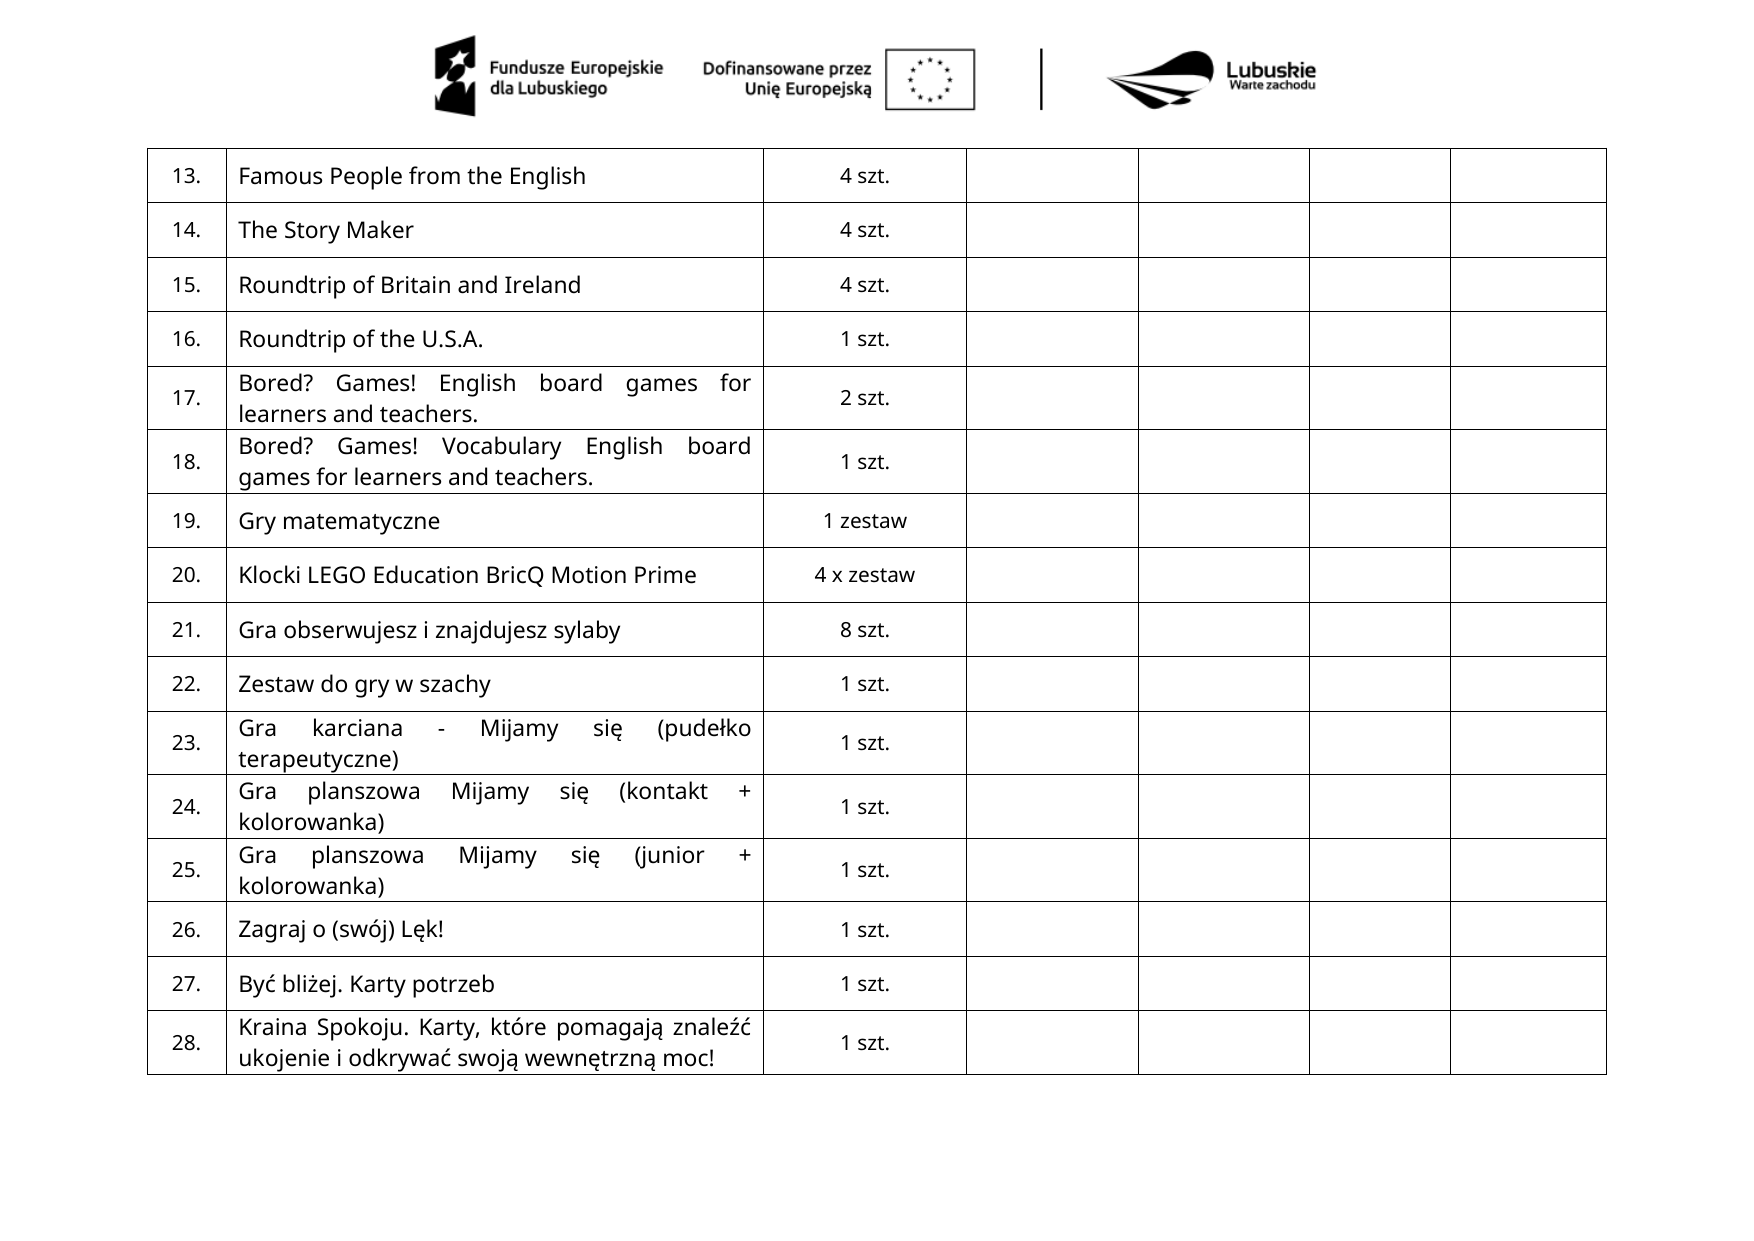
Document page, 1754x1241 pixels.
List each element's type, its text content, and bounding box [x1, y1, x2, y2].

table_cell [1451, 1011, 1606, 1074]
table_cell Gra planszowa Mijamy się (kontakt + kolorowanka) [227, 775, 763, 838]
table_cell [1310, 312, 1450, 366]
table_cell 4 x zestaw [764, 548, 966, 602]
table_cell Gra planszowa Mijamy się (junior + kolorowanka) [227, 839, 763, 901]
table_cell Być bliżej. Karty potrzeb [227, 957, 763, 1010]
table_cell [1451, 712, 1606, 774]
table_cell [148, 203, 226, 257]
table_cell [1310, 367, 1450, 429]
table_cell [1139, 548, 1309, 602]
table_cell [148, 430, 226, 493]
table_cell [148, 603, 226, 656]
table_cell [1451, 312, 1606, 366]
table_cell [1310, 548, 1450, 602]
table_cell 1 szt. [764, 775, 966, 838]
table_cell [1139, 1011, 1309, 1074]
table_cell [1139, 839, 1309, 901]
table_cell [1451, 839, 1606, 901]
table_cell [1451, 494, 1606, 547]
table_cell Bored? Games! English board games for learners and teachers. [227, 367, 763, 429]
table_cell [148, 902, 226, 956]
table_cell [1310, 902, 1450, 956]
table_cell [967, 494, 1138, 547]
table_cell [1139, 957, 1309, 1010]
table_cell [1139, 149, 1309, 202]
table_cell [1139, 258, 1309, 311]
table_cell Gra karciana - Mijamy się (pudełko terapeutyczne) [227, 712, 763, 774]
table_cell 4 szt. [764, 258, 966, 311]
table_cell [967, 203, 1138, 257]
table_cell [967, 775, 1138, 838]
table_cell [1451, 902, 1606, 956]
table_cell [1310, 494, 1450, 547]
table_cell [967, 367, 1138, 429]
table_cell [1139, 712, 1309, 774]
table_cell The Story Maker [227, 203, 763, 257]
table_cell [1139, 430, 1309, 493]
table_cell Klocki LEGO Education BricQ Motion Prime [227, 548, 763, 602]
table_cell [1139, 312, 1309, 366]
table_cell Gra obserwujesz i znajdujesz sylaby [227, 603, 763, 656]
table_cell [1451, 203, 1606, 257]
table_cell [1451, 430, 1606, 493]
table_cell [1310, 203, 1450, 257]
table_cell [1139, 494, 1309, 547]
table_cell [1310, 712, 1450, 774]
table_cell [1310, 603, 1450, 656]
table_cell 8 szt. [764, 603, 966, 656]
table_cell [148, 494, 226, 547]
table_cell [148, 367, 226, 429]
table_cell [148, 712, 226, 774]
table_cell [148, 548, 226, 602]
table_cell [967, 548, 1138, 602]
table_cell [1139, 603, 1309, 656]
table_cell 1 zestaw [764, 494, 966, 547]
table_cell 4 szt. [764, 149, 966, 202]
table_cell [1139, 775, 1309, 838]
table_cell [1310, 839, 1450, 901]
table_cell [967, 712, 1138, 774]
table_cell 1 szt. [764, 430, 966, 493]
table_cell Bored? Games! Vocabulary English board games for learners and teachers. [227, 430, 763, 493]
table_cell [148, 957, 226, 1010]
table_cell [1310, 657, 1450, 711]
table_cell 1 szt. [764, 839, 966, 901]
table_cell [1310, 775, 1450, 838]
table_cell [148, 258, 226, 311]
table_cell Gry matematyczne [227, 494, 763, 547]
table_cell 1 szt. [764, 657, 966, 711]
table_cell Famous People from the English [227, 149, 763, 202]
table_cell [1139, 203, 1309, 257]
table_cell 1 szt. [764, 312, 966, 366]
table_cell 4 szt. [764, 203, 966, 257]
table_cell [1310, 149, 1450, 202]
picture [404, 28, 1350, 133]
table_cell 1 szt. [764, 712, 966, 774]
table_cell [1310, 258, 1450, 311]
table_cell [1451, 657, 1606, 711]
table_cell [1451, 957, 1606, 1010]
table_cell [1451, 603, 1606, 656]
table_cell [1139, 902, 1309, 956]
table_cell [967, 1011, 1138, 1074]
table_cell [1139, 657, 1309, 711]
table_cell [148, 775, 226, 838]
table_cell Zagraj o (swój) Lęk! [227, 902, 763, 956]
table_cell [1139, 367, 1309, 429]
table_cell [148, 1011, 226, 1074]
table_cell [1451, 258, 1606, 311]
table_cell [1310, 430, 1450, 493]
table_cell [1451, 548, 1606, 602]
table_cell [1451, 149, 1606, 202]
table_cell [148, 312, 226, 366]
table_cell Roundtrip of Britain and Ireland [227, 258, 763, 311]
table_cell [967, 603, 1138, 656]
table_cell [1451, 775, 1606, 838]
table_cell [967, 312, 1138, 366]
table_cell [967, 657, 1138, 711]
table_cell 2 szt. [764, 367, 966, 429]
table_cell 1 szt. [764, 957, 966, 1010]
table_cell [1451, 367, 1606, 429]
table_cell [967, 430, 1138, 493]
table_cell Roundtrip of the U.S.A. [227, 312, 763, 366]
table_cell [148, 839, 226, 901]
table_cell 1 szt. [764, 1011, 966, 1074]
table_cell [1310, 1011, 1450, 1074]
table_cell 1 szt. [764, 902, 966, 956]
table_cell Kraina Spokoju. Karty, które pomagają znaleźć ukojenie i odkrywać swoją wewnętrzną moc! [227, 1011, 763, 1074]
table_cell [148, 657, 226, 711]
table_cell [967, 839, 1138, 901]
table_cell [967, 149, 1138, 202]
table_cell [148, 149, 226, 202]
table_cell Zestaw do gry w szachy [227, 657, 763, 711]
table_cell [967, 258, 1138, 311]
table_cell [1310, 957, 1450, 1010]
table_cell [967, 957, 1138, 1010]
table_cell [967, 902, 1138, 956]
